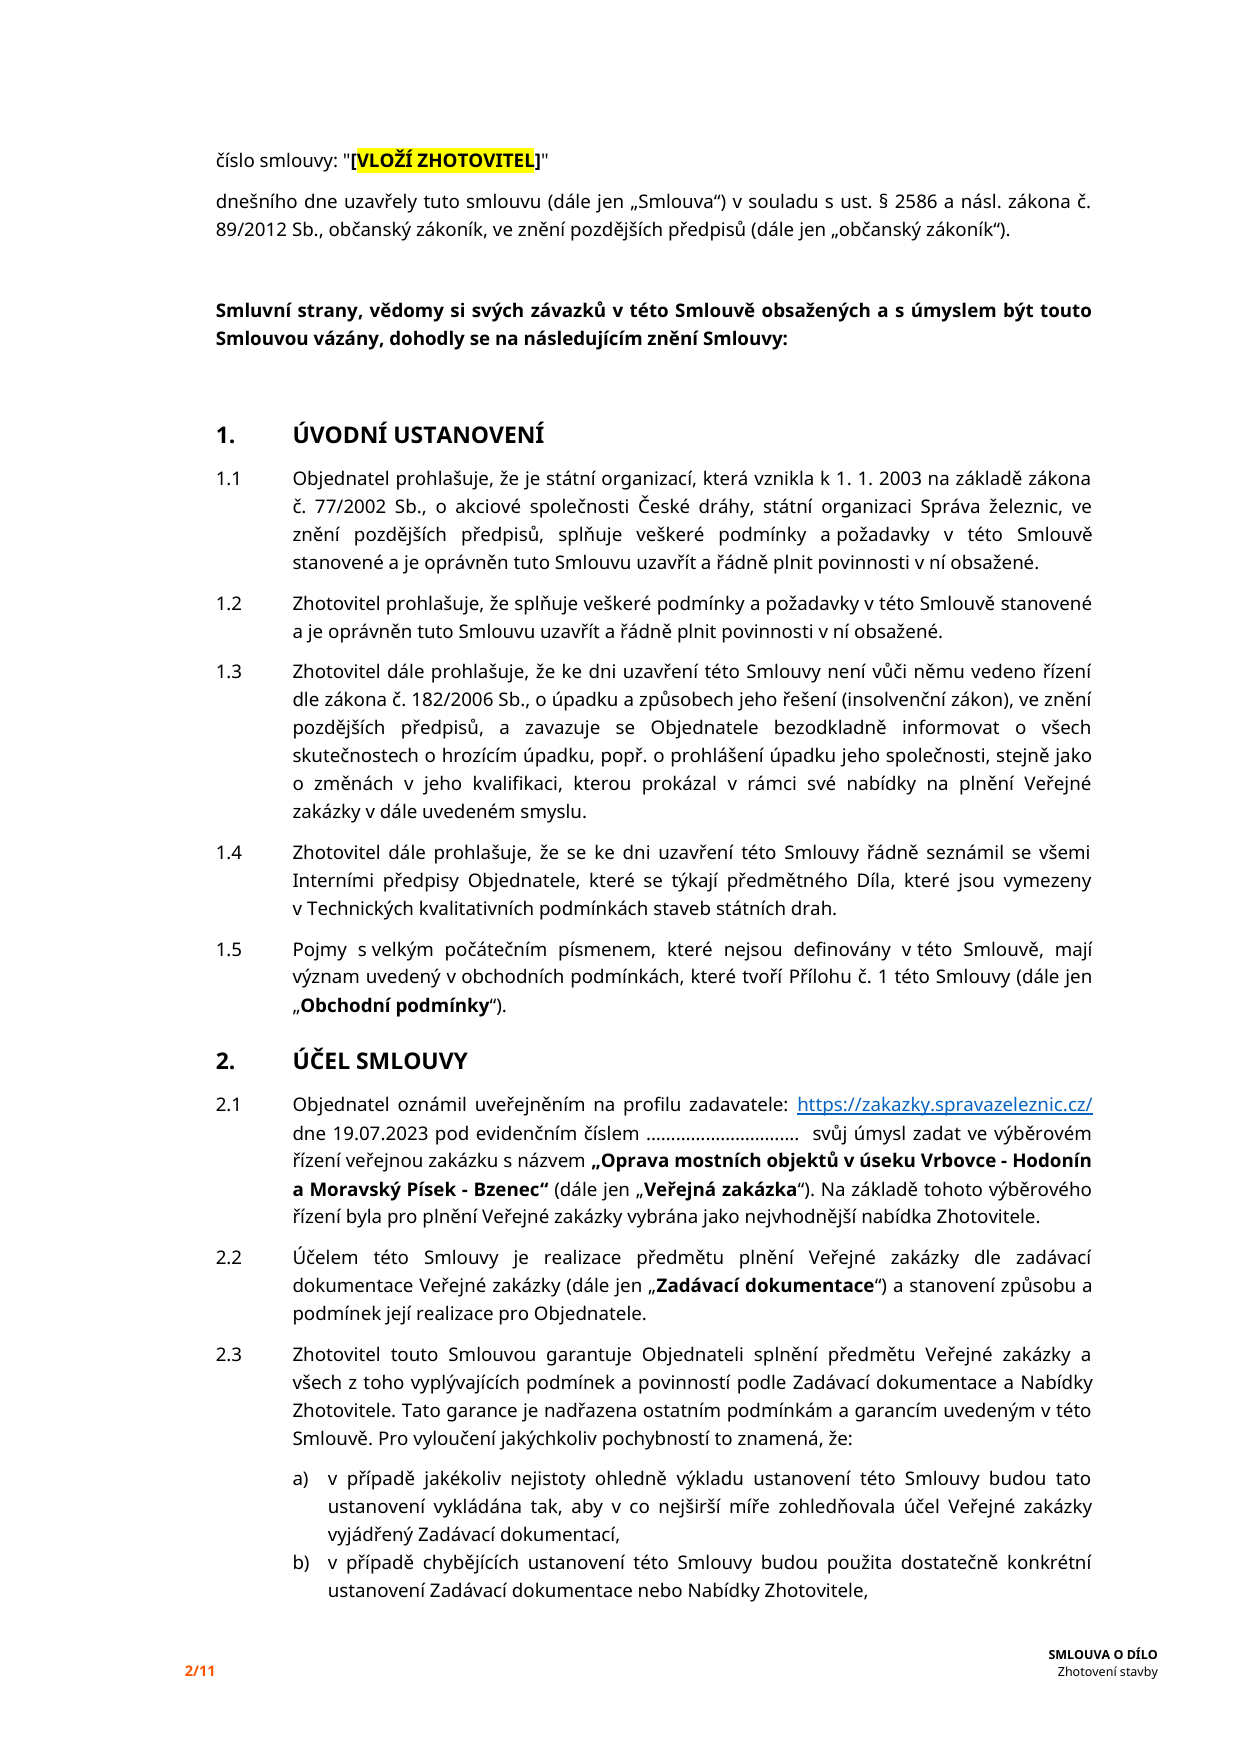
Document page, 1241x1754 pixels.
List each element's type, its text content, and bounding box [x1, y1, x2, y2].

text Zhotovitel touto Smlouvou garantuje Objednateli splnění předmětu Veřejné zakázky a všech z toho vyplývajících podmínek a povinností podle Zadávací dokumentace a Nabídky Zhotovitele. Tato garance je nadřazena ostatním podmínkám a garancím uvedeným v této Smlouvě. Pro vyloučení jakýchkoliv pochybností to znamená, že: [216, 1341, 1093, 1451]
text Objednatel oznámil uveřejněním na profilu zadavatele: https://zakazky.spravazeleznic.cz/ dne 19.07.2023 pod evidenčním číslem …………………………. svůj úmysl zadat ve výběrovém řízení veřejnou zakázku s názvem „Oprava mostních objektů v úseku Vrbovce - Hodonín a Moravský Písek - Bzenec“ (dále jen „Veřejná zakázka“). Na základě tohoto výběrového řízení byla pro plnění Veřejné zakázky vybrána jako nejvhodnější nabídka Zhotovitele. [216, 1092, 1093, 1229]
text ÚVODNÍ USTANOVENÍ [216, 419, 1093, 450]
text Zhotovitel prohlašuje, že splňuje veškeré podmínky a požadavky v této Smlouvě stanovené a je oprávněn tuto Smlouvu uzavřít a řádně plnit povinnosti v ní obsažené. [216, 590, 1093, 644]
text Zhotovitel dále prohlašuje, že ke dni uzavření této Smlouvy není vůči němu vedeno řízení dle zákona č. 182/2006 Sb., o úpadku a způsobech jeho řešení (insolvenční zákon), ve znění pozdějších předpisů, a zavazuje se Objednatele bezodkladně informovat o všech skutečnostech o hrozícím úpadku, popř. o prohlášení úpadku jeho společnosti, stejně jako o změnách v jeho kvalifikaci, kterou prokázal v rámci své nabídky na plnění Veřejné zakázky v dále uvedeném smyslu. [216, 659, 1093, 824]
text Pojmy s velkým počátečním písmenem, které nejsou definovány v této Smlouvě, mají význam uvedený v obchodních podmínkách, které tvoří Přílohu č. 1 této Smlouvy (dále jen „Obchodní podmínky“). [216, 936, 1093, 1017]
text dnešního dne uzavřely tuto smlouvu (dále jen „Smlouva“) v souladu s ust. § 2586 a násl. zákona č. 89/2012 Sb., občanský zákoník, ve znění pozdějších předpisů (dále jen „občanský zákoník“). [216, 188, 1093, 242]
text ÚČEL SMLOUVY [216, 1045, 1093, 1076]
text Účelem této Smlouvy je realizace předmětu plnění Veřejné zakázky dle zadávací dokumentace Veřejné zakázky (dále jen „Zadávací dokumentace“) a stanovení způsobu a podmínek její realizace pro Objednatele. [216, 1244, 1093, 1326]
text Smluvní strany, vědomy si svých závazků v této Smlouvě obsažených a s úmyslem být touto Smlouvou vázány, dohodly se na následujícím znění Smlouvy: [216, 297, 1093, 351]
text Zhotovitel dále prohlašuje, že se ke dni uzavření této Smlouvy řádně seznámil se všemi Interními předpisy Objednatele, které se týkají předmětného Díla, které jsou vymezeny v Technických kvalitativních podmínkách staveb státních drah. [216, 839, 1093, 921]
text číslo smlouvy: "[VLOŽÍ ZHOTOVITEL]" [216, 147, 1093, 173]
text v případě jakékoliv nejistoty ohledně výkladu ustanovení této Smlouvy budou tato ustanovení vykládána tak, aby v co nejširší míře zohledňovala účel Veřejné zakázky vyjádřený Zadávací dokumentací, [292, 1466, 1093, 1547]
text v případě chybějících ustanovení této Smlouvy budou použita dostatečně konkrétní ustanovení Zadávací dokumentace nebo Nabídky Zhotovitele, [292, 1549, 1093, 1603]
text Objednatel prohlašuje, že je státní organizací, která vznikla k 1. 1. 2003 na základě zákona č. 77/2002 Sb., o akciové společnosti České dráhy, státní organizaci Správa železnic, ve znění pozdějších předpisů, splňuje veškeré podmínky a požadavky v této Smlouvě stanovené a je oprávněn tuto Smlouvu uzavřít a řádně plnit povinnosti v ní obsažené. [216, 466, 1093, 575]
